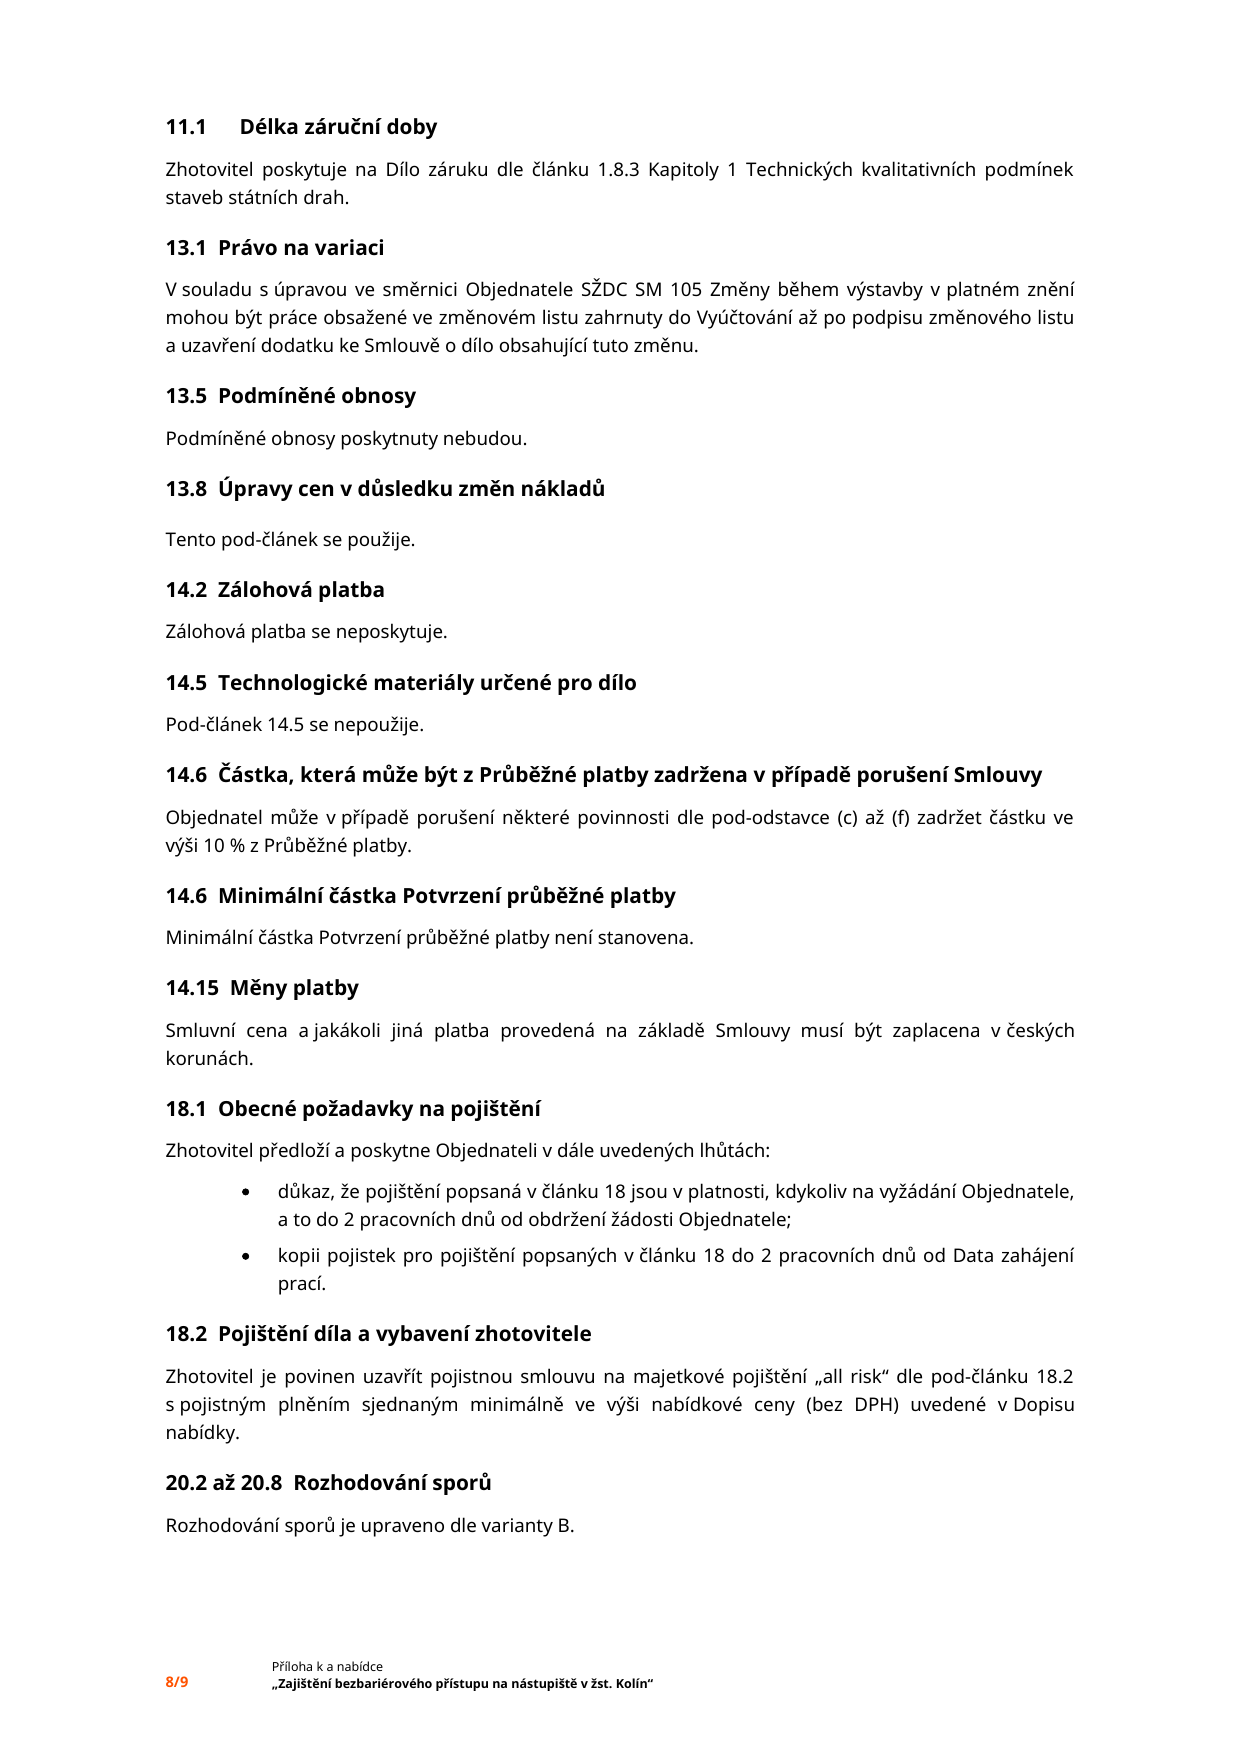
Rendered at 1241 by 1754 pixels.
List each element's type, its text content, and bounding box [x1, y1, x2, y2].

text Zhotovitel je povinen uzavřít pojistnou smlouvu na majetkové pojištění „all risk“ dle pod-článku 18.2 s pojistným plněním sjednaným minimálně ve výši nabídkové ceny (bez DPH) uvedené v Dopisu nabídky. [165, 1363, 1075, 1445]
text 14.5 Technologické materiály určené pro dílo [165, 668, 1075, 696]
text 14.2 Zálohová platba [165, 575, 1075, 603]
text 14.6 Částka, která může být z Průběžné platby zadržena v případě porušení Smlouvy [165, 760, 1075, 789]
text Pod-článek 14.5 se nepoužije. [165, 711, 1075, 737]
text 20.2 až 20.8 Rozhodování sporů [165, 1468, 1075, 1497]
text 13.1 Právo na variaci [165, 233, 1075, 261]
text V souladu s úpravou ve směrnici Objednatele SŽDC SM 105 Změny během výstavby v platném znění mohou být práce obsažené ve změnovém listu zahrnuty do Vyúčtování až po podpisu změnového listu a uzavření dodatku ke Smlouvě o dílo obsahující tuto změnu. [165, 277, 1075, 358]
text Zhotovitel poskytuje na Dílo záruku dle článku 1.8.3 Kapitoly 1 Technických kvalitativních podmínek staveb státních drah. [165, 156, 1075, 209]
text Objednatel může v případě porušení některé povinnosti dle pod-odstavce (c) až (f) zadržet částku ve výši 10 % z Průběžné platby. [165, 804, 1075, 857]
text Zhotovitel předloží a poskytne Objednateli v dále uvedených lhůtách: [165, 1138, 1075, 1163]
text 14.15 Měny platby [165, 973, 1075, 1002]
text Smluvní cena a jakákoli jiná platba provedená na základě Smlouvy musí být zaplacena v českých korunách. [165, 1017, 1075, 1071]
text Tento pod-článek se použije. [165, 526, 1075, 552]
text Podmíněné obnosy poskytnuty nebudou. [165, 425, 1075, 451]
text 13.5 Podmíněné obnosy [165, 381, 1075, 410]
text Rozhodování sporů je upraveno dle varianty B. [165, 1512, 1075, 1537]
text 18.1 Obecné požadavky na pojištění [165, 1094, 1075, 1122]
text 13.8 Úpravy cen v důsledku změn nákladů [165, 474, 1075, 502]
text 14.6 Minimální částka Potvrzení průběžné platby [165, 881, 1075, 909]
text důkaz, že pojištění popsaná v článku 18 jsou v platnosti, kdykoliv na vyžádání Objednatele, a to do 2 pracovních dnů od obdržení žádosti Objednatele; [242, 1178, 1075, 1232]
text Zálohová platba se neposkytuje. [165, 619, 1075, 644]
text 11.1 Délka záruční doby [165, 112, 1075, 141]
text 18.2 Pojištění díla a vybavení zhotovitele [165, 1319, 1075, 1348]
text Minimální částka Potvrzení průběžné platby není stanovena. [165, 924, 1075, 950]
text kopii pojistek pro pojištění popsaných v článku 18 do 2 pracovních dnů od Data zahájení prací. [242, 1243, 1075, 1296]
